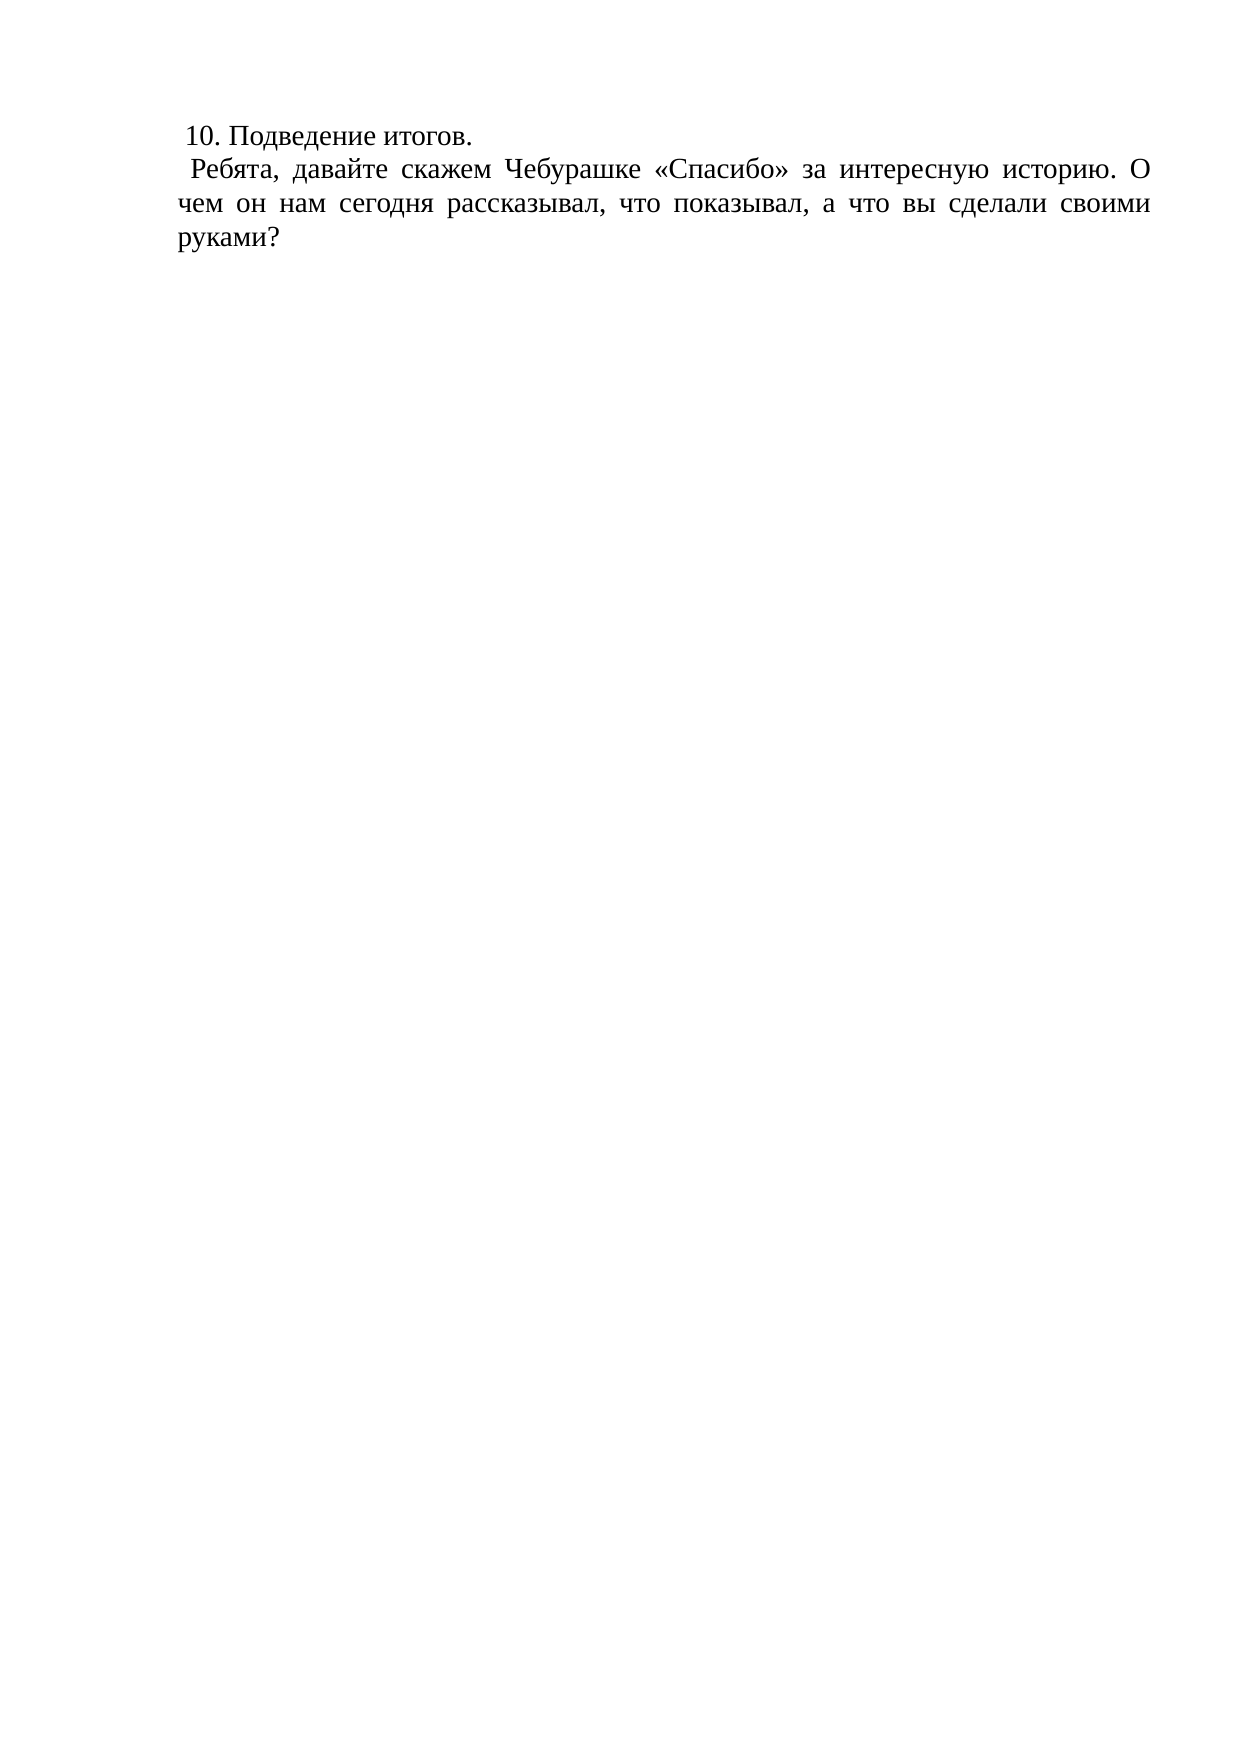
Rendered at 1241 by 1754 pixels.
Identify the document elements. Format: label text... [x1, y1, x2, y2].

text 10. Подведение итогов. [177, 118, 1152, 152]
text Ребята, давайте скажем Чебурашке «Спасибо» за интересную историю. О чем он нам сегодня рассказывал, что показывал, а что вы сделали своими руками? [177, 152, 1152, 252]
